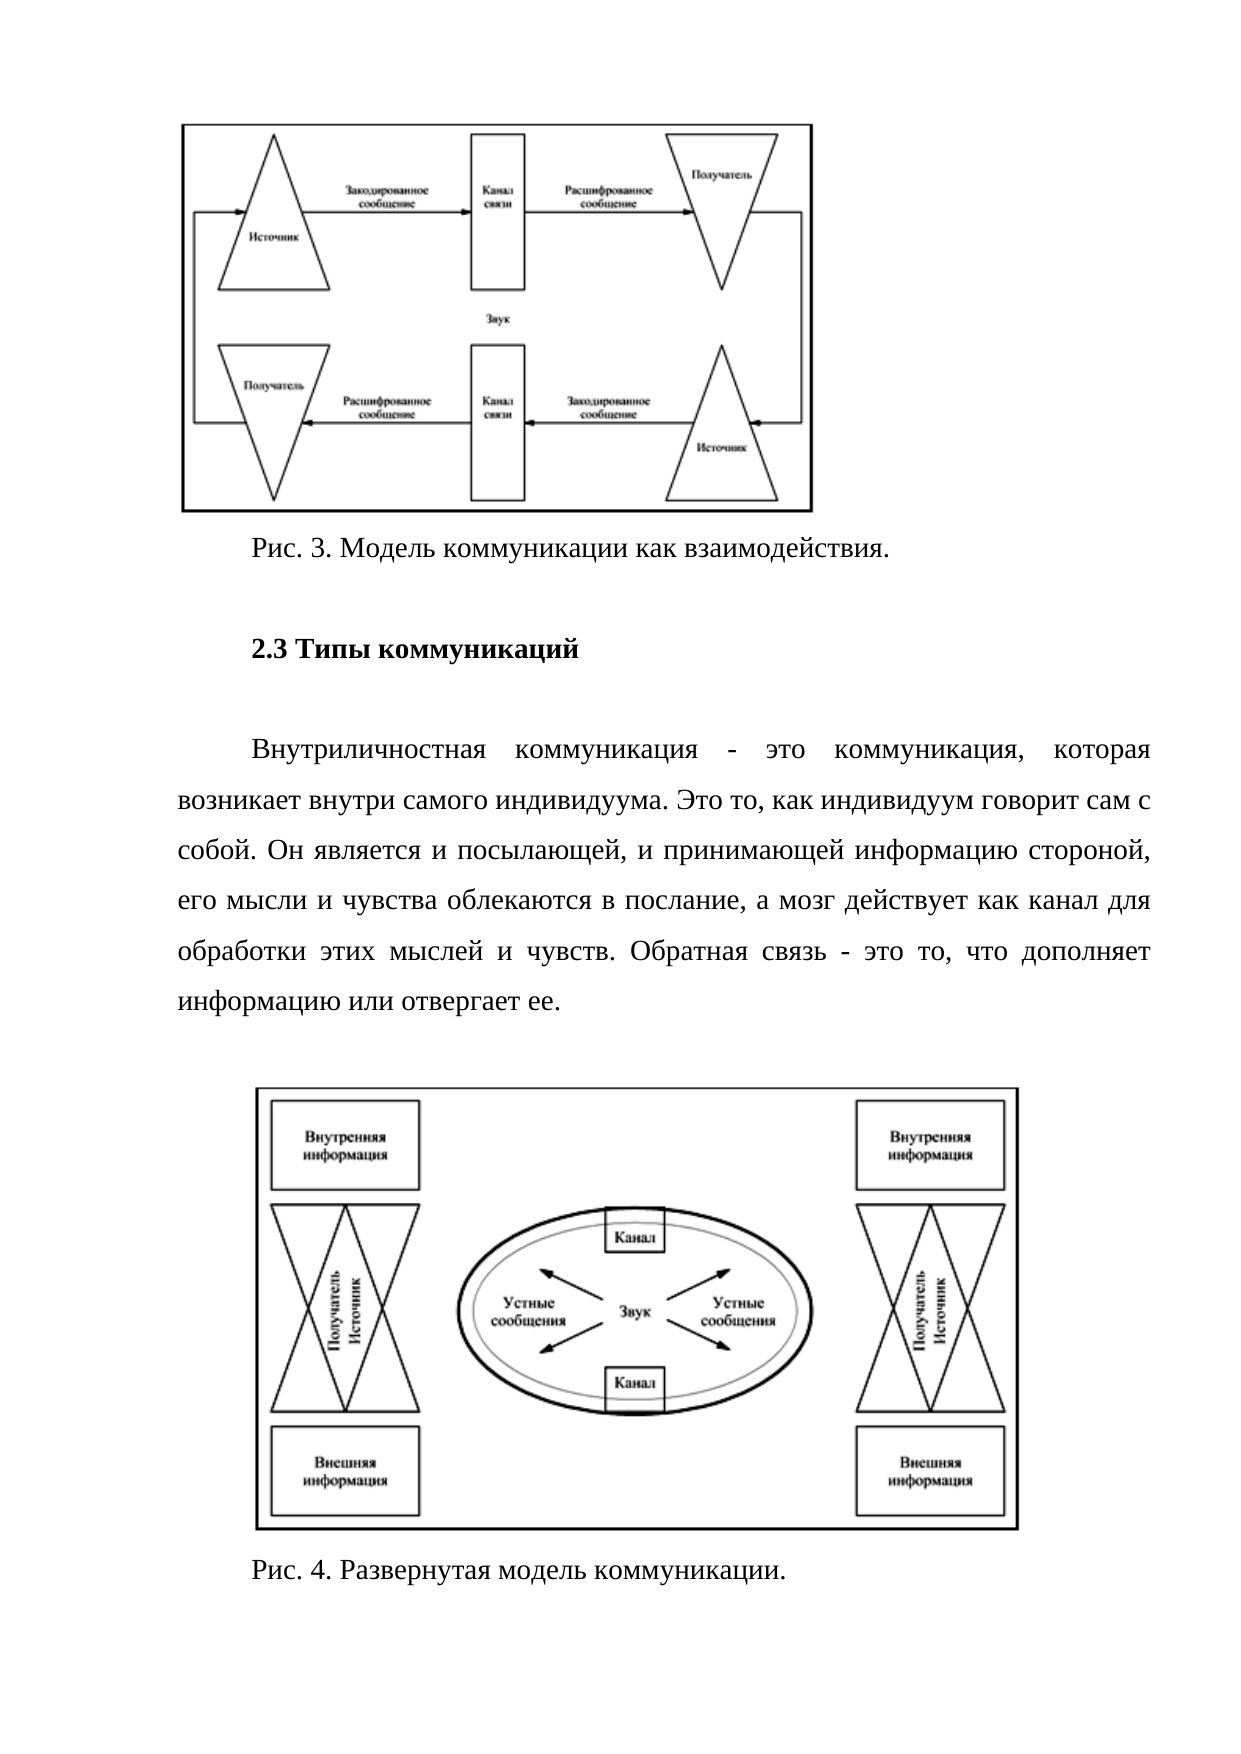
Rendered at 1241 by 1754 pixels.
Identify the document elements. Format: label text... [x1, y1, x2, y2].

text 2.3 Типы коммуникаций [177, 631, 1152, 664]
text Рис. 3. Модель коммуникации как взаимодействия. [177, 530, 1152, 564]
text Внутриличностная коммуникация - это коммуникация, которая возникает внутри самого индивидуума. Это то, как индивидуум говорит сам с собой. Он является и посылающей, и принимающей информацию стороной, его мысли и чувства облекаются в послание, а мозг действует как канал для обработки этих мыслей и чувств. Обратная связь - это то, что дополняет информацию или отвергает ее. [177, 731, 1152, 1017]
text Рис. 4. Развернутая модель коммуникации. [177, 1552, 1152, 1586]
picture [251, 1083, 1027, 1537]
picture [177, 118, 821, 519]
